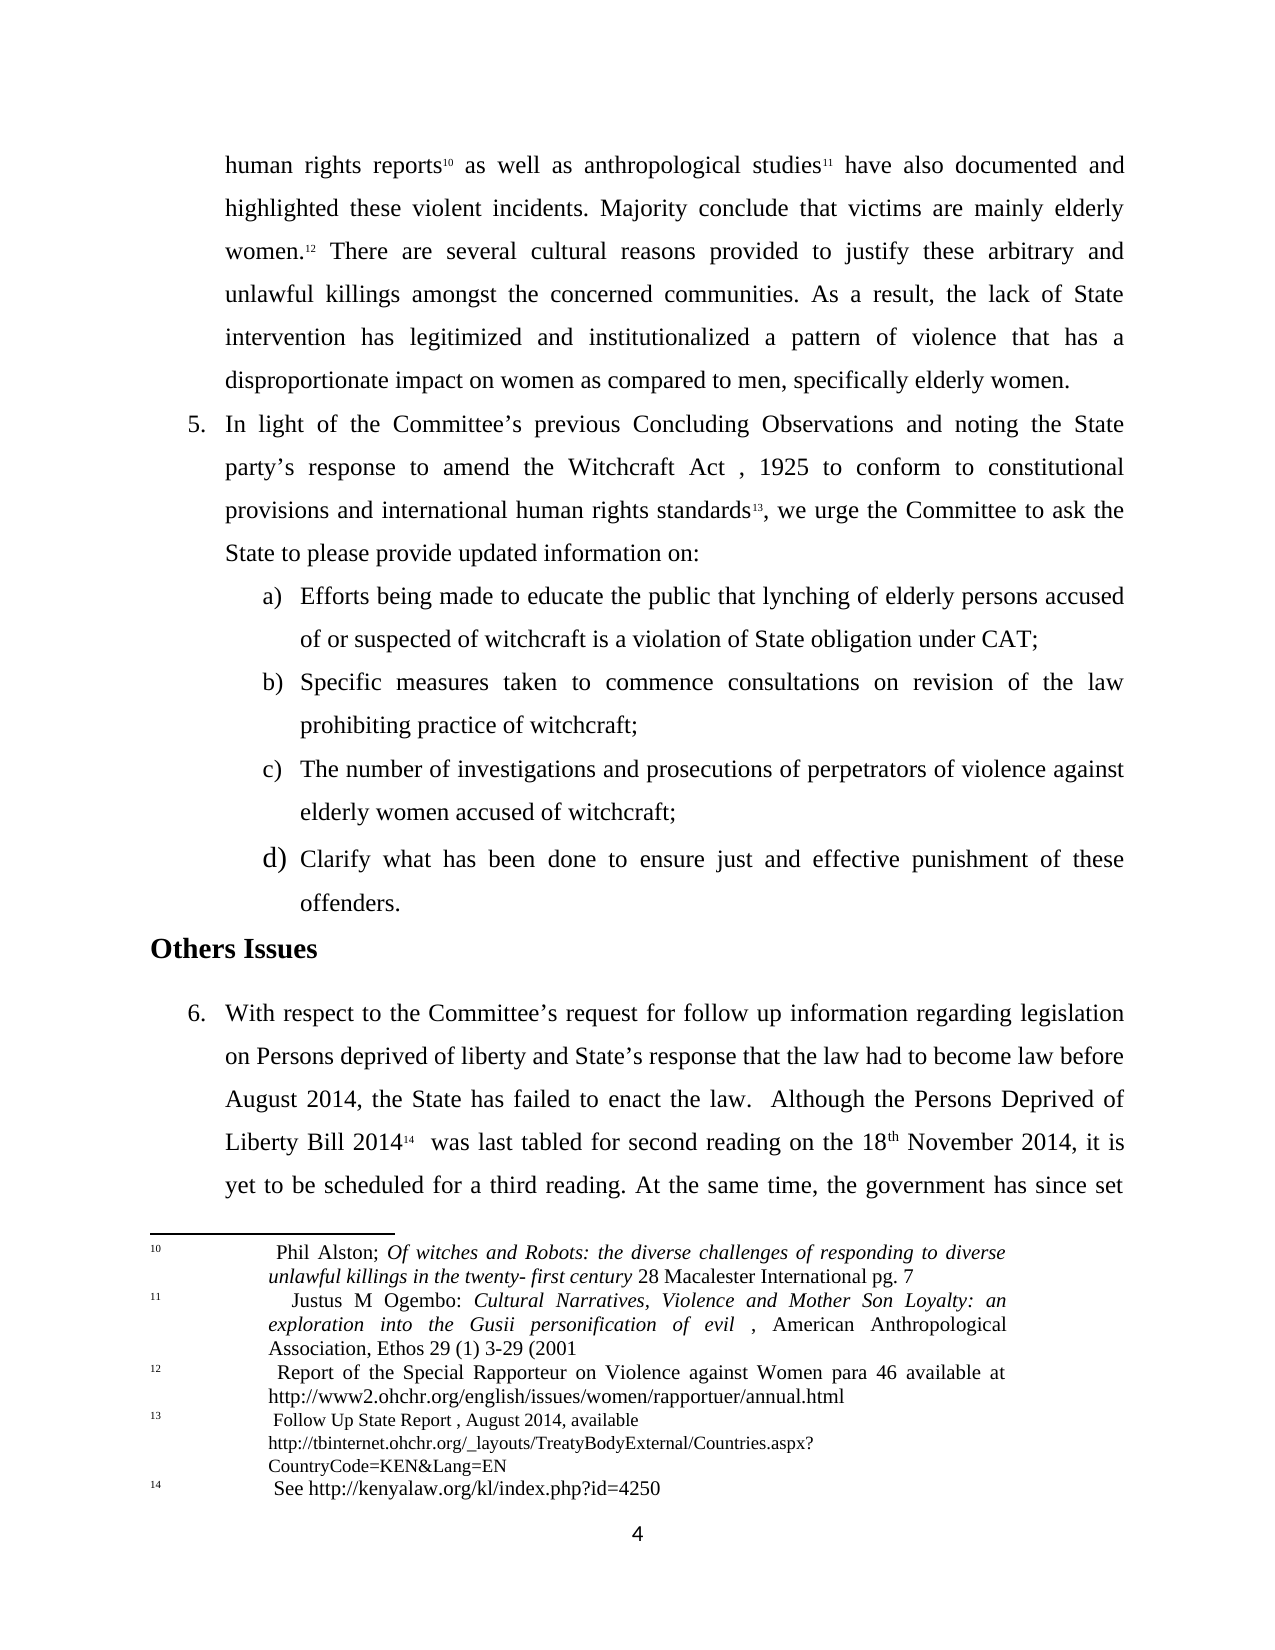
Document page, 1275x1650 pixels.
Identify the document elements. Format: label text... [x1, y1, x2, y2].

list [187, 998, 1125, 1199]
list Clarify what has been done to ensure just and effective punishment of these offenders. [262, 840, 1125, 917]
list In light of the Committee’s previous Concluding Observations and noting the State party’s response to amend the Witchcraft Act , 1925 to conform to constitutional provisions and international human rights standards, we urge the Committee to ask the State to please provide updated information on: [187, 409, 1125, 567]
list Specific measures taken to commence consultations on revision of the law prohibiting practice of witchcraft; [262, 667, 1125, 739]
text Others Issues [150, 931, 1125, 964]
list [187, 150, 1125, 394]
list Efforts being made to educate the public that lynching of elderly persons accused of or suspected of witchcraft is a violation of State obligation under CAT; [262, 581, 1125, 653]
list The number of investigations and prosecutions of perpetrators of violence against elderly women accused of witchcraft; [262, 754, 1125, 826]
